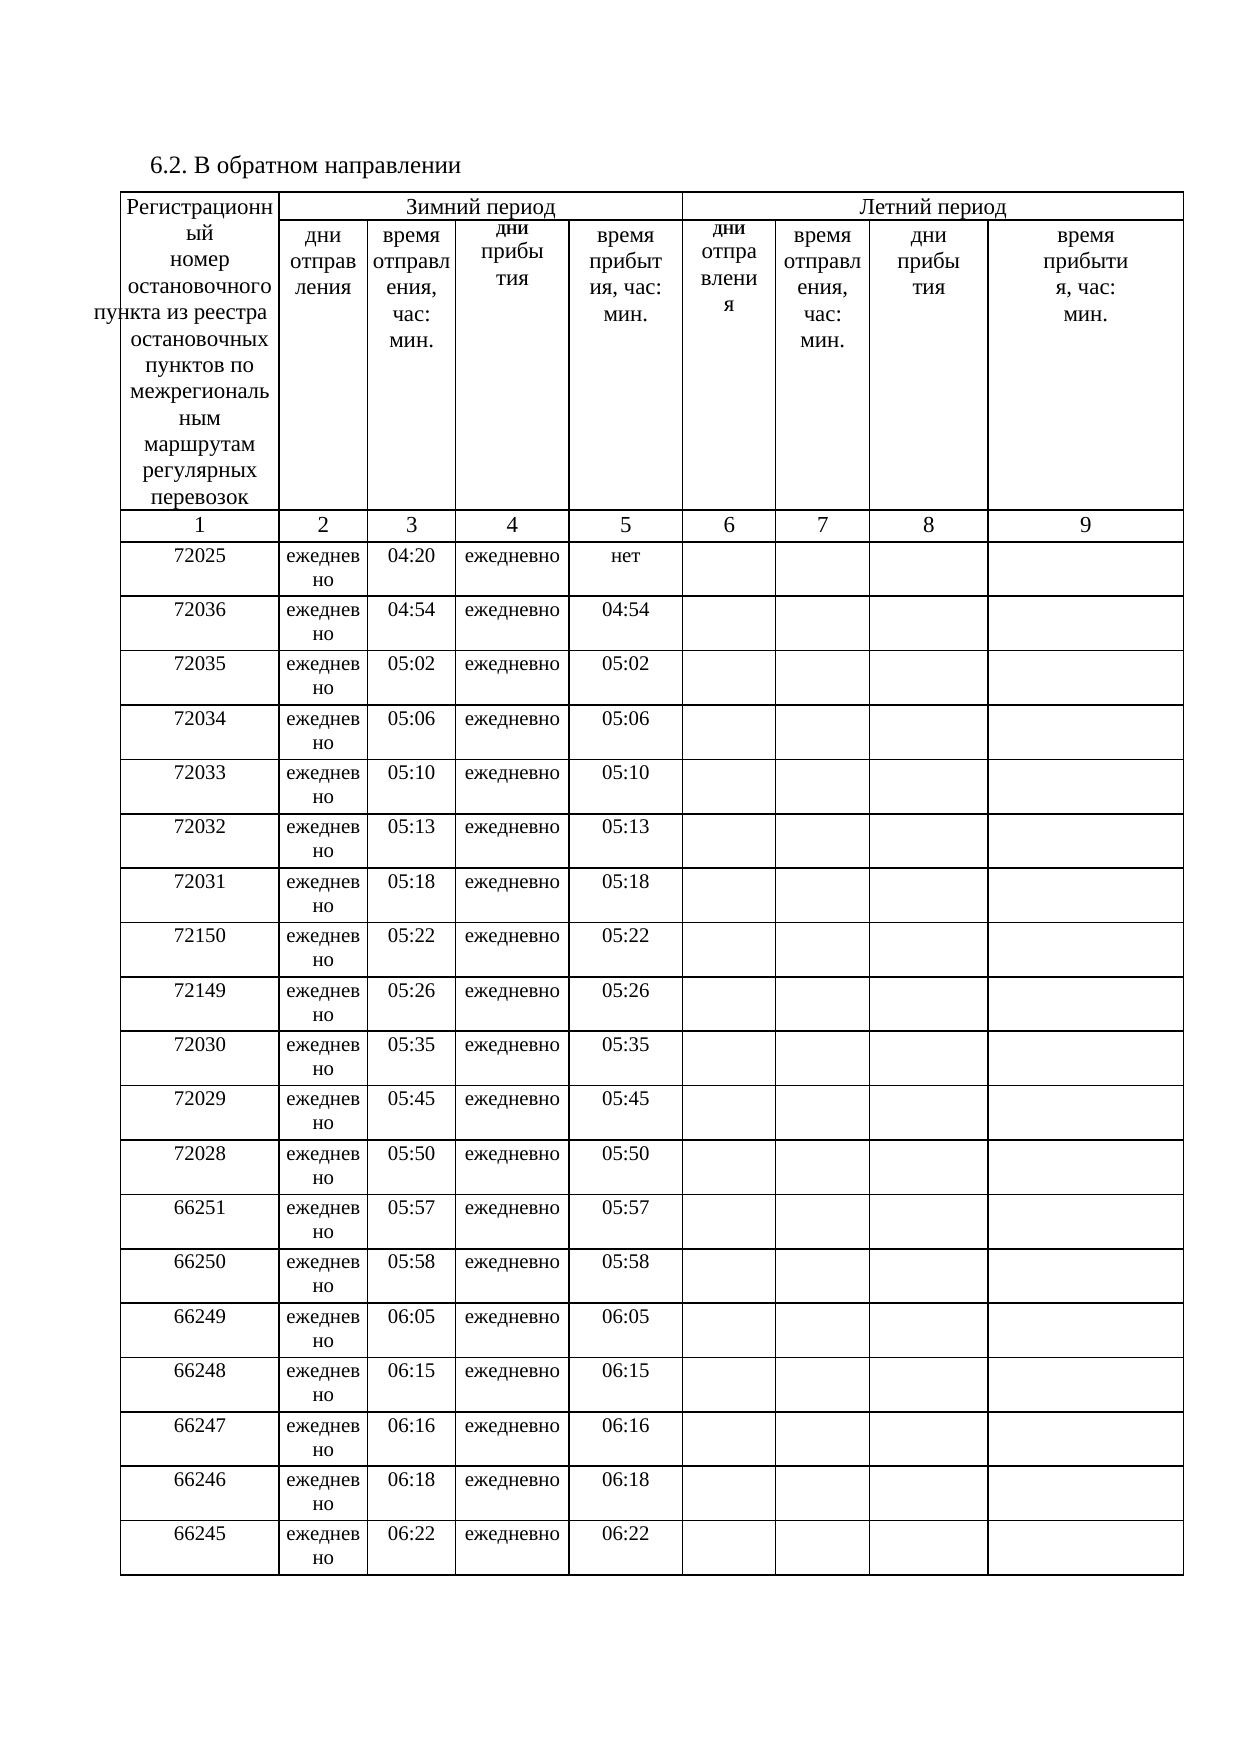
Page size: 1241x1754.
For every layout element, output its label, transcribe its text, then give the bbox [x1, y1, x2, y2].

table_cell [989, 543, 1183, 595]
table_cell ежедневно [456, 651, 568, 704]
table_cell [683, 1304, 775, 1357]
table_cell [870, 597, 987, 650]
table_cell [870, 1304, 987, 1357]
table_cell ежедневно [280, 1358, 367, 1411]
table_cell [989, 978, 1183, 1030]
table_header Регистрационный номер остановочного пункта из реестра остановочных пунктов по межрегиональным маршрутам регулярных перевозок [121, 193, 278, 509]
table_cell ежедневно [456, 1358, 568, 1411]
table_cell ежедневно [280, 706, 367, 758]
table_cell ежедневно [456, 1413, 568, 1465]
table_cell [683, 1250, 775, 1302]
table_cell [683, 1141, 775, 1193]
table_cell ежедневно [280, 651, 367, 704]
table_cell 5 [570, 511, 682, 541]
table_cell 8 [870, 511, 987, 541]
table_cell [776, 1032, 869, 1085]
table_cell 05:22 [570, 923, 682, 976]
table_cell [870, 1086, 987, 1139]
table_cell [989, 1521, 1183, 1574]
table_cell 72034 [121, 706, 278, 758]
table_cell [776, 869, 869, 922]
table_cell ежедневно [456, 869, 568, 922]
table_cell [989, 651, 1183, 704]
table_cell 1 [121, 511, 278, 541]
table_cell [683, 1358, 775, 1411]
table_cell [989, 1195, 1183, 1248]
table_cell 66251 [121, 1195, 278, 1248]
table_cell 05:13 [570, 815, 682, 867]
table_cell [683, 1195, 775, 1248]
table_cell 05:10 [570, 760, 682, 813]
table_cell [776, 1304, 869, 1357]
table_cell ежедневно [456, 597, 568, 650]
table_cell [870, 760, 987, 813]
table_cell [989, 1413, 1183, 1465]
table_cell 66248 [121, 1358, 278, 1411]
table_cell 04:20 [368, 543, 455, 595]
table_cell 05:18 [570, 869, 682, 922]
table_cell 06:16 [368, 1413, 455, 1465]
table_cell 2 [280, 511, 367, 541]
table_cell 72033 [121, 760, 278, 813]
table_cell ежедневно [456, 1195, 568, 1248]
table_cell [870, 1141, 987, 1193]
table_cell [989, 1141, 1183, 1193]
table_cell 72032 [121, 815, 278, 867]
table_cell 05:45 [368, 1086, 455, 1139]
table_cell 66247 [121, 1413, 278, 1465]
table_cell ежедневно [280, 1521, 367, 1574]
table_cell [989, 923, 1183, 976]
table_cell 05:58 [570, 1250, 682, 1302]
table_cell [989, 815, 1183, 867]
table_cell 06:15 [368, 1358, 455, 1411]
table_cell [776, 1086, 869, 1139]
table_cell [870, 651, 987, 704]
table_cell [870, 1413, 987, 1465]
table_cell [776, 651, 869, 704]
table_cell ежедневно [456, 1467, 568, 1520]
table_cell [776, 978, 869, 1030]
table_cell ежедневно [280, 1467, 367, 1520]
table_cell ежедневно [280, 1032, 367, 1085]
table_cell ежедневно [456, 1141, 568, 1193]
table_cell ежедневно [456, 1250, 568, 1302]
table_cell 05:06 [368, 706, 455, 758]
table_cell время отправл ения, час: мин. [368, 221, 455, 509]
table_cell [776, 815, 869, 867]
table_cell 66246 [121, 1467, 278, 1520]
table_cell 05:35 [368, 1032, 455, 1085]
table_cell [776, 923, 869, 976]
table_cell [683, 1413, 775, 1465]
table_cell нет [570, 543, 682, 595]
table_cell [683, 869, 775, 922]
table_cell [683, 923, 775, 976]
table_cell ежедневно [280, 1250, 367, 1302]
table_cell [989, 760, 1183, 813]
table_cell [776, 1141, 869, 1193]
table_cell ежедневно [280, 815, 367, 867]
table_cell [870, 706, 987, 758]
table_cell [989, 597, 1183, 650]
table_cell ежедневно [456, 1521, 568, 1574]
table_cell [776, 1250, 869, 1302]
table_cell [776, 1358, 869, 1411]
text 6.2. В обратном направлении [150, 150, 1090, 179]
table_cell [683, 815, 775, 867]
table_cell 72036 [121, 597, 278, 650]
table_cell 05:57 [570, 1195, 682, 1248]
table_cell [776, 597, 869, 650]
table_cell 06:18 [570, 1467, 682, 1520]
table_cell ежедневно [280, 978, 367, 1030]
table_cell 72150 [121, 923, 278, 976]
table_cell 05:45 [570, 1086, 682, 1139]
table_cell ежедневно [456, 760, 568, 813]
table_cell 05:13 [368, 815, 455, 867]
table_cell ежедневно [280, 1141, 367, 1193]
table_cell [683, 543, 775, 595]
table_cell 6 [683, 511, 775, 541]
table_cell дни прибы тия [870, 221, 987, 509]
table_cell ежедневно [456, 923, 568, 976]
table_cell [776, 1467, 869, 1520]
table_cell ежедневно [456, 1032, 568, 1085]
table_cell [870, 1250, 987, 1302]
table_cell [870, 869, 987, 922]
table_cell ежедневно [280, 1413, 367, 1465]
table_cell 05:06 [570, 706, 682, 758]
table_cell 05:02 [570, 651, 682, 704]
table_cell [683, 1086, 775, 1139]
table_cell [776, 706, 869, 758]
table_cell 05:57 [368, 1195, 455, 1248]
table_cell [989, 1250, 1183, 1302]
table_cell 06:18 [368, 1467, 455, 1520]
table_cell [989, 1032, 1183, 1085]
table_cell 05:02 [368, 651, 455, 704]
table_cell 72028 [121, 1141, 278, 1193]
table_cell 05:10 [368, 760, 455, 813]
table_cell [683, 651, 775, 704]
table_cell [776, 760, 869, 813]
table_cell 05:58 [368, 1250, 455, 1302]
table_cell ежедневно [280, 1086, 367, 1139]
table_cell 72030 [121, 1032, 278, 1085]
table_cell ежедневно [456, 815, 568, 867]
table_cell 05:50 [570, 1141, 682, 1193]
table_cell [870, 923, 987, 976]
table_cell [870, 1032, 987, 1085]
table_cell [870, 1358, 987, 1411]
table_cell 3 [368, 511, 455, 541]
table_cell 06:22 [368, 1521, 455, 1574]
table_cell 66250 [121, 1250, 278, 1302]
table_cell [989, 1086, 1183, 1139]
table_cell [870, 1195, 987, 1248]
table_cell ежедневно [280, 1195, 367, 1248]
table_cell 66249 [121, 1304, 278, 1357]
table_cell 05:26 [570, 978, 682, 1030]
table_cell ежедневно [280, 923, 367, 976]
table_cell [870, 978, 987, 1030]
table_cell 72031 [121, 869, 278, 922]
table_cell 05:26 [368, 978, 455, 1030]
table_cell 04:54 [570, 597, 682, 650]
table_cell ежедневно [280, 869, 367, 922]
table_cell ДНИ прибы тия [456, 221, 568, 509]
table_header Зимний период [280, 193, 682, 219]
table_cell [989, 1467, 1183, 1520]
table_cell ежедневно [280, 543, 367, 595]
table_cell ежедневно [456, 1304, 568, 1357]
table_cell [683, 760, 775, 813]
table_cell 06:16 [570, 1413, 682, 1465]
table_cell [989, 1304, 1183, 1357]
table_cell время прибыти я, час: мин. [989, 221, 1183, 509]
table_cell ежедневно [456, 978, 568, 1030]
table_cell время отправл ения, час: мин. [776, 221, 869, 509]
table_cell 72035 [121, 651, 278, 704]
table_cell [989, 1358, 1183, 1411]
table_cell [870, 1521, 987, 1574]
table_cell [989, 706, 1183, 758]
table_cell ежедневно [456, 543, 568, 595]
table_cell ежедневно [280, 597, 367, 650]
table_cell время прибыт ия, час: мин. [570, 221, 682, 509]
table_cell ежедневно [456, 706, 568, 758]
table_cell 05:18 [368, 869, 455, 922]
table_cell [870, 815, 987, 867]
table_cell 06:05 [570, 1304, 682, 1357]
table_cell 72149 [121, 978, 278, 1030]
table_cell [776, 1413, 869, 1465]
table_cell [683, 706, 775, 758]
table_cell 06:15 [570, 1358, 682, 1411]
table_cell [776, 543, 869, 595]
table_cell 66245 [121, 1521, 278, 1574]
table_cell 9 [989, 511, 1183, 541]
table_cell 05:50 [368, 1141, 455, 1193]
table_cell 05:35 [570, 1032, 682, 1085]
table_cell 4 [456, 511, 568, 541]
table_cell 05:22 [368, 923, 455, 976]
table_cell 06:05 [368, 1304, 455, 1357]
table_cell [870, 1467, 987, 1520]
table_cell 06:22 [570, 1521, 682, 1574]
table_cell 04:54 [368, 597, 455, 650]
table_cell 7 [776, 511, 869, 541]
table_cell [989, 869, 1183, 922]
table_cell дни отправ ления [280, 221, 367, 509]
table_cell [683, 1032, 775, 1085]
table_cell [776, 1195, 869, 1248]
table_cell [870, 543, 987, 595]
table_cell [683, 597, 775, 650]
table_cell ежедневно [280, 760, 367, 813]
table_cell ДНИ отпра влени я [683, 221, 775, 509]
table_cell ежедневно [456, 1086, 568, 1139]
table_cell 72025 [121, 543, 278, 595]
table_cell ежедневно [280, 1304, 367, 1357]
table_cell 72029 [121, 1086, 278, 1139]
table_cell [683, 1467, 775, 1520]
table_cell [683, 1521, 775, 1574]
table_cell [776, 1521, 869, 1574]
table_cell [683, 978, 775, 1030]
table_header Летний период [683, 193, 1183, 219]
